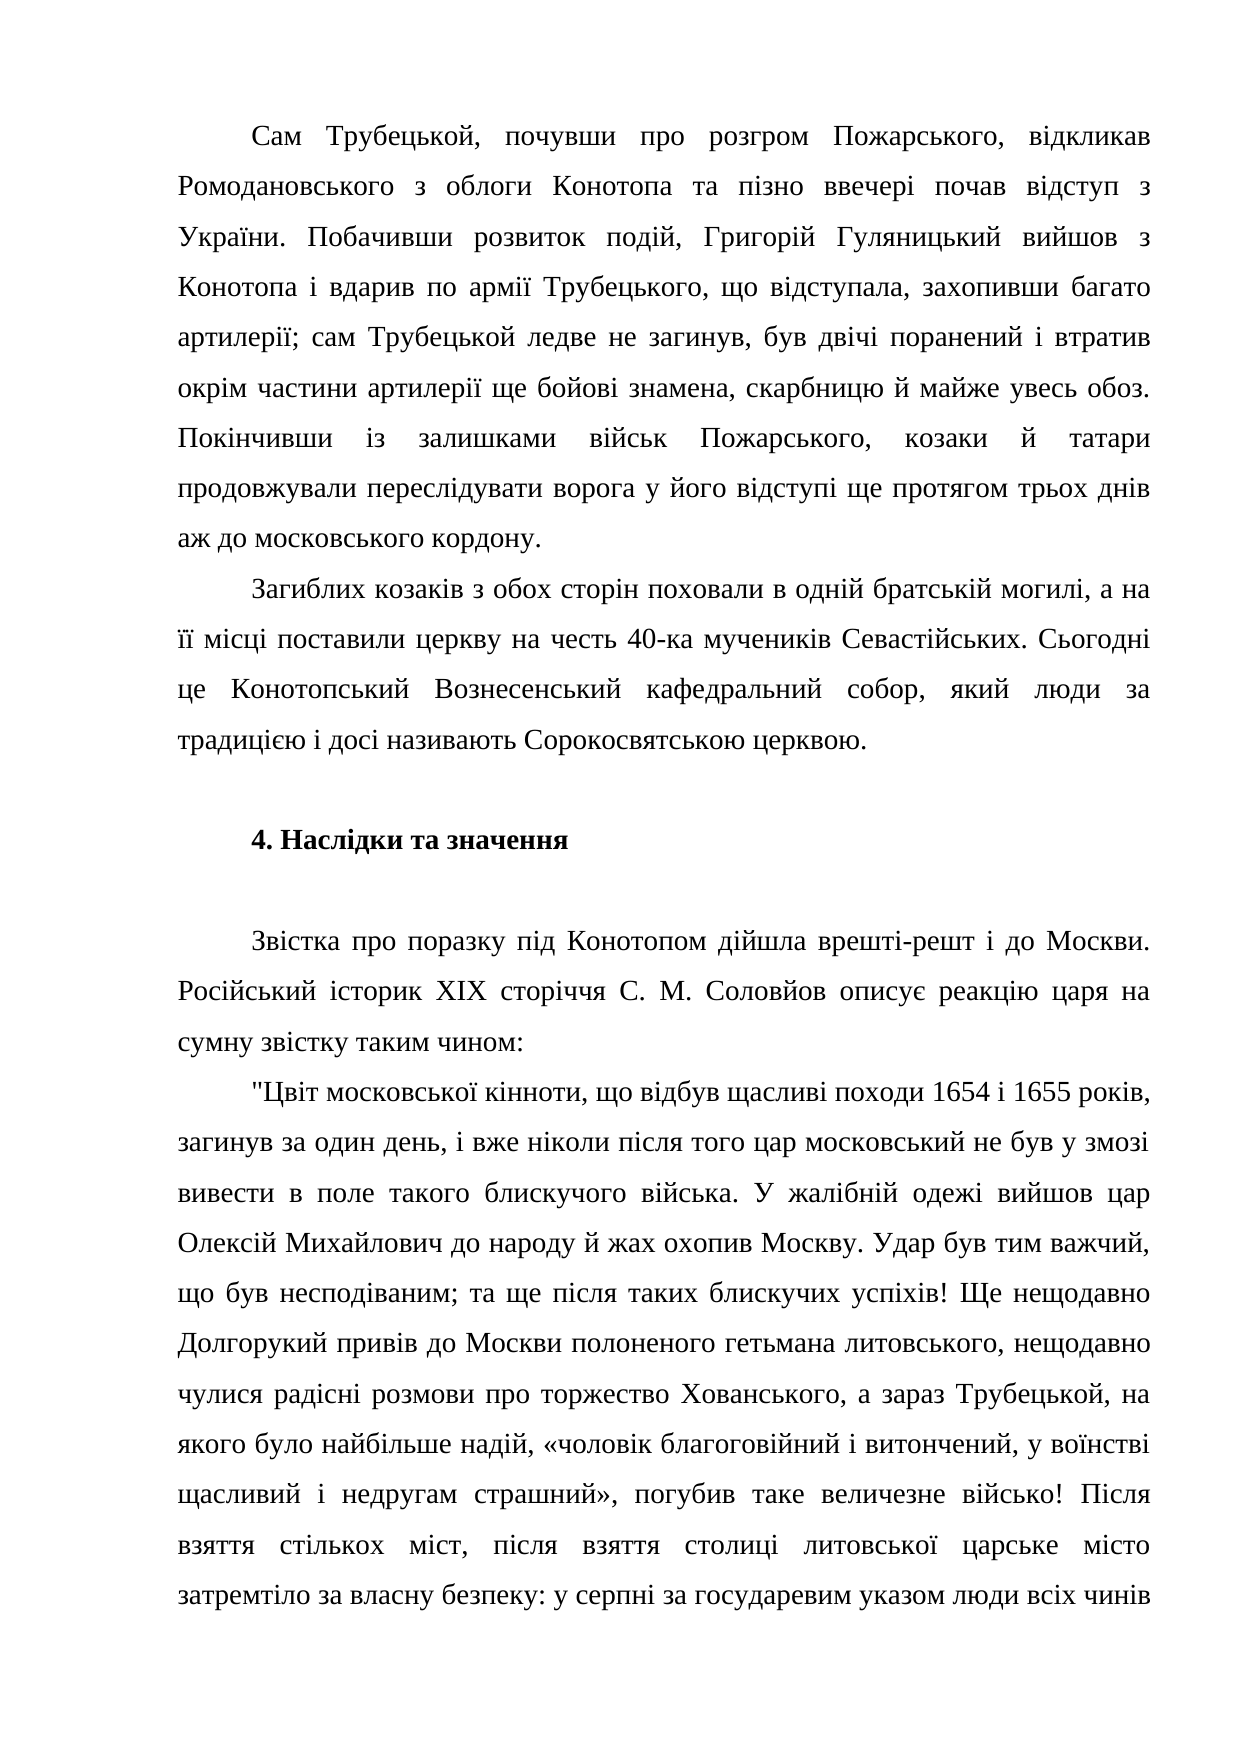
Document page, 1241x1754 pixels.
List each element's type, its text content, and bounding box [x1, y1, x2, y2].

text 4. Наслідки та значення [177, 822, 1152, 856]
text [177, 1074, 1152, 1611]
text Звістка про поразку під Конотопом дійшла врешті-решт і до Москви. Російський історик XIX сторіччя С. М. Соловйов описує реакцію царя на сумну звістку таким чином: [177, 923, 1152, 1057]
text Сам Трубецькой, почувши про розгром Пожарського, відкликав Ромодановського з облоги Конотопа та пізно ввечері почав відступ з України. Побачивши розвиток подій, Григорій Гуляницький вийшов з Конотопа і вдарив по армії Трубецького, що відступала, захопивши багато артилерії; сам Трубецькой ледве не загинув, був двічі поранений і втратив окрім частини артилерії ще бойові знамена, скарбницю й майже увесь обоз. Покінчивши із залишками військ Пожарського, козаки й татари продовжували переслідувати ворога у його відступі ще протягом трьох днів аж до московського кордону. [177, 118, 1152, 554]
text Загиблих козаків з обох сторін поховали в одній братській могилі, а на її місці поставили церкву на честь 40-ка мучеників Севастійських. Сьогодні це Конотопський Вознесенський кафедральний собор, який люди за традицією і досі називають Сорокосвятською церквою. [177, 571, 1152, 755]
